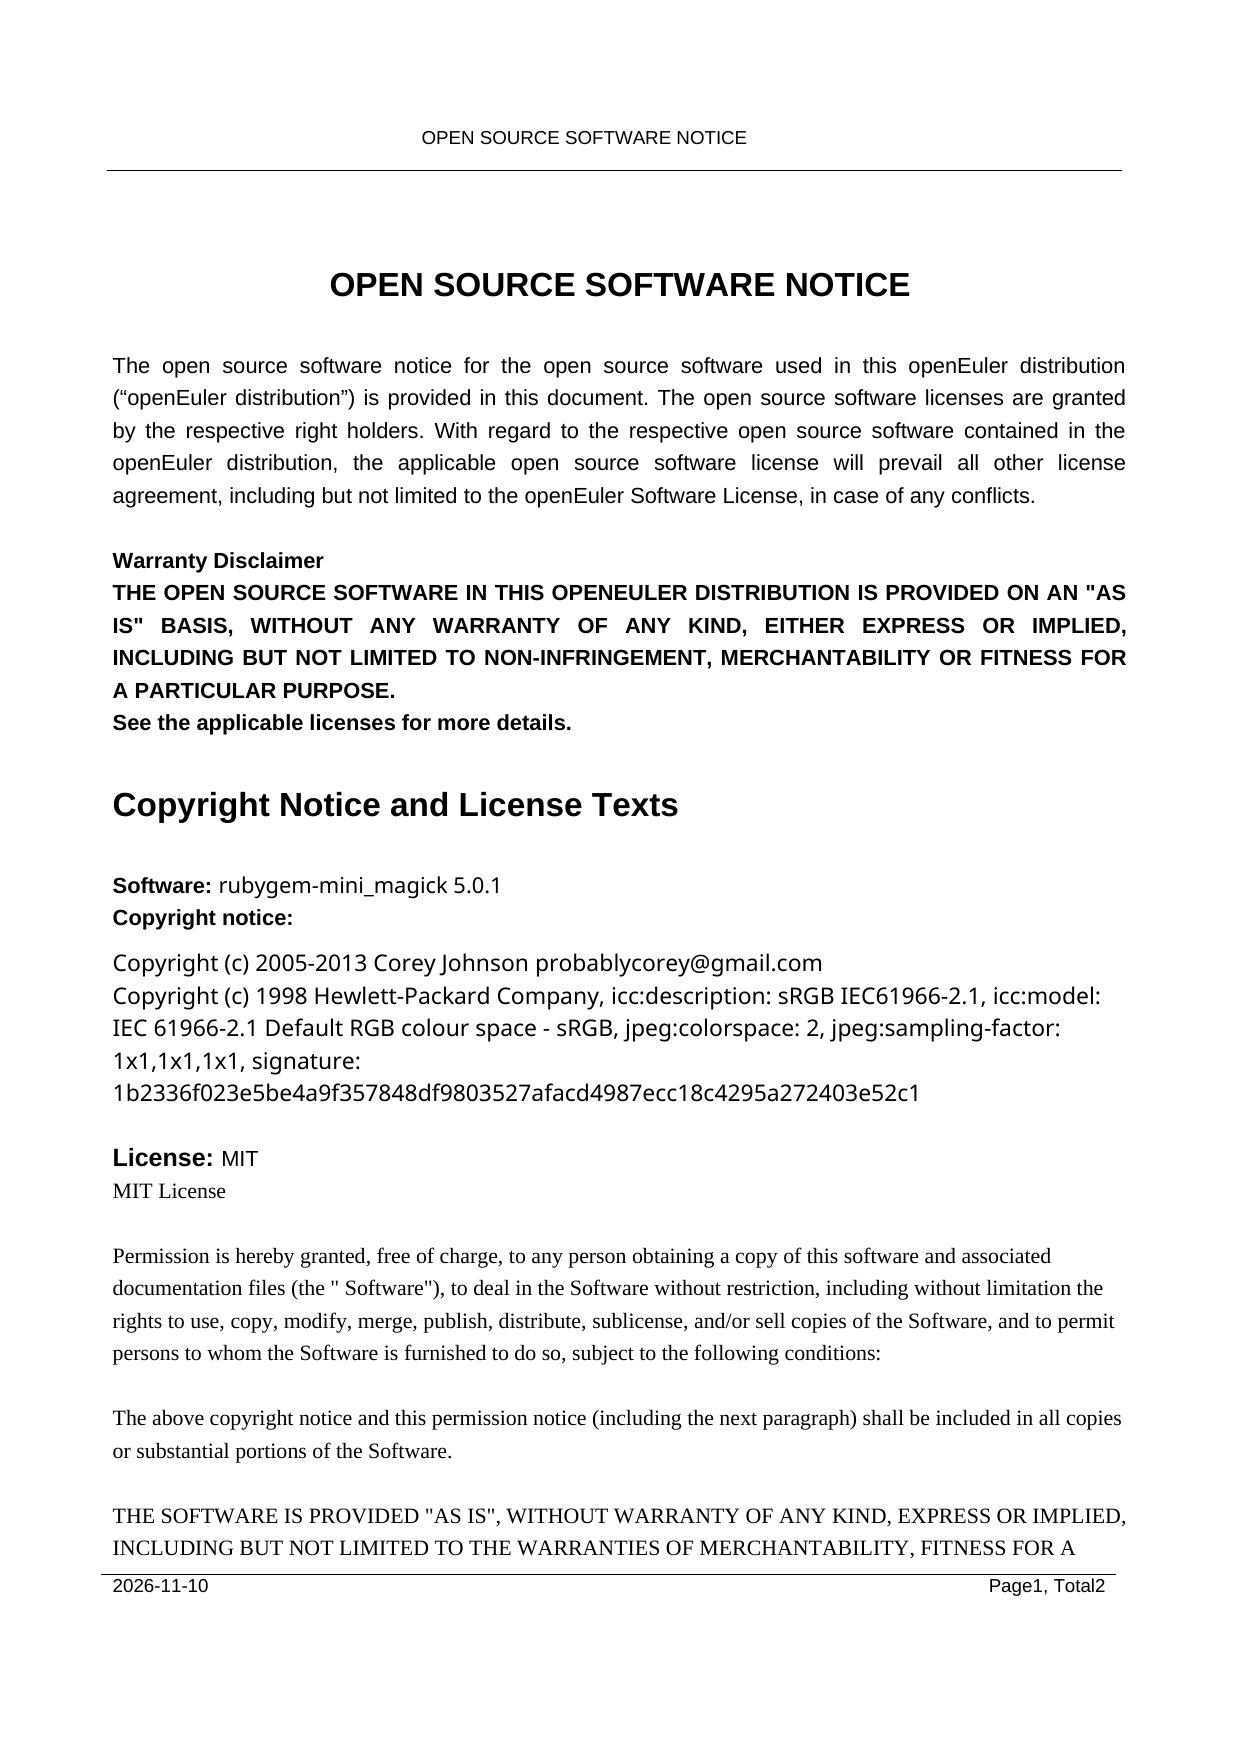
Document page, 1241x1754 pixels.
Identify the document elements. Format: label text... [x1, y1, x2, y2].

text OPEN SOURCE SOFTWARE NOTICE [112, 251, 1128, 316]
text The open source software notice for the open source software used in this openEuler distribution (“openEuler distribution”) is provided in this document. The open source software licenses are granted by the respective right holders. With regard to the respective open source software contained in the openEuler distribution, the applicable open source software license will prevail all other license agreement, including but not limited to the openEuler Software License, in case of any conflicts. [112, 349, 1128, 511]
title Software: rubygem-mini_magick 5.0.1 [112, 869, 1128, 901]
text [112, 1174, 1128, 1564]
text Warranty Disclaimer [112, 544, 1128, 576]
text License: MIT [112, 1142, 1128, 1174]
text THE OPEN SOURCE SOFTWARE IN THIS OPENEULER DISTRIBUTION IS PROVIDED ON AN "AS IS" BASIS, WITHOUT ANY WARRANTY OF ANY KIND, EITHER EXPRESS OR IMPLIED, INCLUDING BUT NOT LIMITED TO NON-INFRINGEMENT, MERCHANTABILITY OR FITNESS FOR A PARTICULAR PURPOSE. See the applicable licenses for more details. [112, 576, 1128, 739]
text Copyright notice: [112, 901, 1128, 934]
text Copyright Notice and License Texts [112, 771, 1128, 836]
text Copyright (c) 2005-2013 Corey Johnson probablycorey@gmail.com Copyright (c) 1998 Hewlett-Packard Company, icc:description: sRGB IEC61966-2.1, icc:model: IEC 61966-2.1 Default RGB colour space - sRGB, jpeg:colorspace: 2, jpeg:sampling-factor: 1x1,1x1,1x1, signature: 1b2336f023e5be4a9f357848df9803527afacd4987ecc18c4295a272403e52c1 [112, 947, 1128, 1142]
